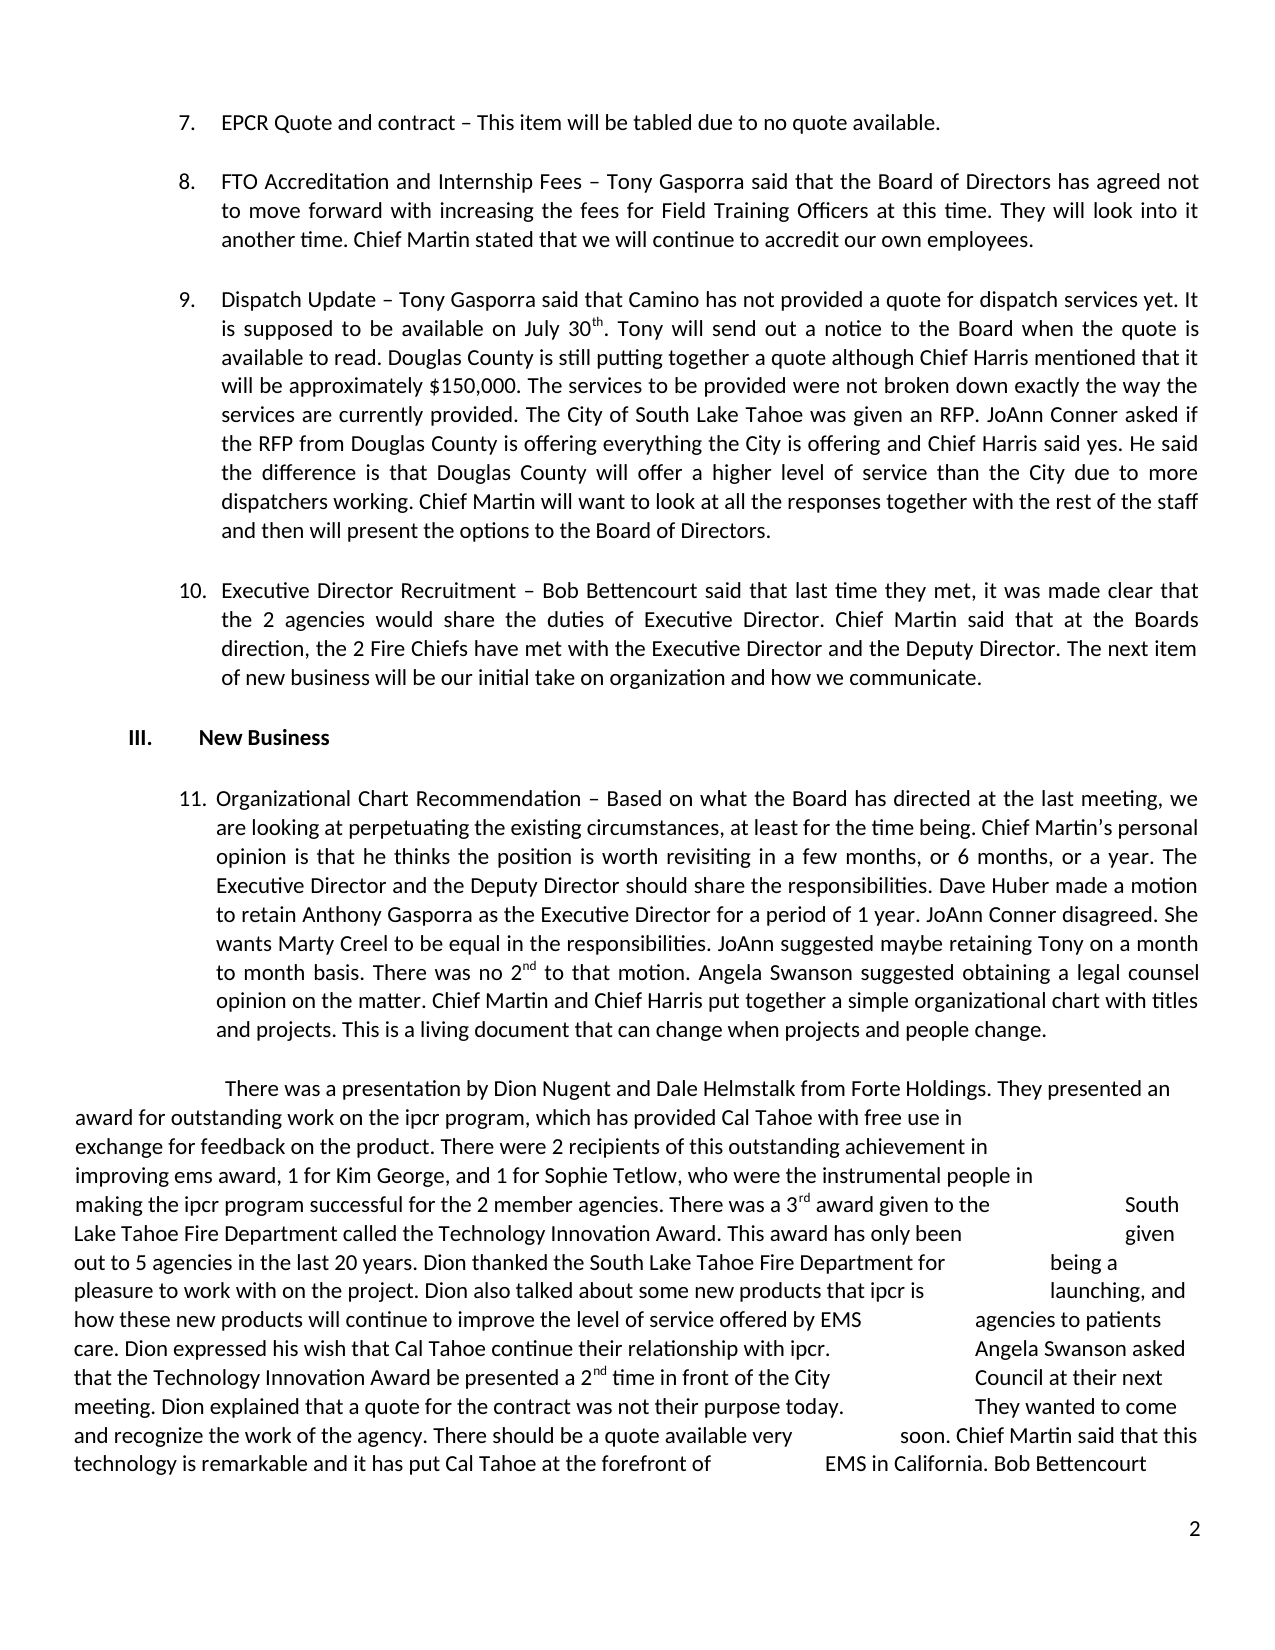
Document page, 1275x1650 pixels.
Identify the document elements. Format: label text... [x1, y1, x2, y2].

list Dispatch Update – Tony Gasporra said that Camino has not provided a quote for dispatch services yet. It is supposed to be available on July 30th. Tony will send out a notice to the Board when the quote is available to read. Douglas County is still putting together a quote although Chief Harris mentioned that it will be approximately $150,000. The services to be provided were not broken down exactly the way the services are currently provided. The City of South Lake Tahoe was given an RFP. JoAnn Conner asked if the RFP from Douglas County is offering everything the City is offering and Chief Harris said yes. He said the difference is that Douglas County will offer a higher level of service than the City due to more dispatchers working. Chief Martin will want to look at all the responses together with the rest of the staff and then will present the options to the Board of Directors. [178, 285, 1201, 544]
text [73, 1074, 1201, 1478]
list Organizational Chart Recommendation – Based on what the Board has directed at the last meeting, we are looking at perpetuating the existing circumstances, at least for the time being. Chief Martin’s personal opinion is that he thinks the position is worth revisiting in a few months, or 6 months, or a year. The Executive Director and the Deputy Director should share the responsibilities. Dave Huber made a motion to retain Anthony Gasporra as the Executive Director for a period of 1 year. JoAnn Conner disagreed. She wants Marty Creel to be equal in the responsibilities. JoAnn suggested maybe retaining Tony on a month to month basis. There was no 2nd to that motion. Angela Swanson suggested obtaining a legal counsel opinion on the matter. Chief Martin and Chief Harris put together a simple organizational chart with titles and projects. This is a living document that can change when projects and people change. [178, 784, 1201, 1043]
list EPCR Quote and contract – This item will be tabled due to no quote available. [178, 108, 1201, 136]
list Executive Director Recruitment – Bob Bettencourt said that last time they met, it was made clear that the 2 agencies would share the duties of Executive Director. Chief Martin said that at the Boards direction, the 2 Fire Chiefs have met with the Executive Director and the Deputy Director. The next item of new business will be our initial take on organization and how we communicate. [178, 576, 1201, 691]
list FTO Accreditation and Internship Fees – Tony Gasporra said that the Board of Directors has agreed not to move forward with increasing the fees for Field Training Officers at this time. They will look into it another time. Chief Martin stated that we will continue to accredit our own employees. [178, 167, 1201, 253]
text III. New Business [75, 723, 1201, 751]
